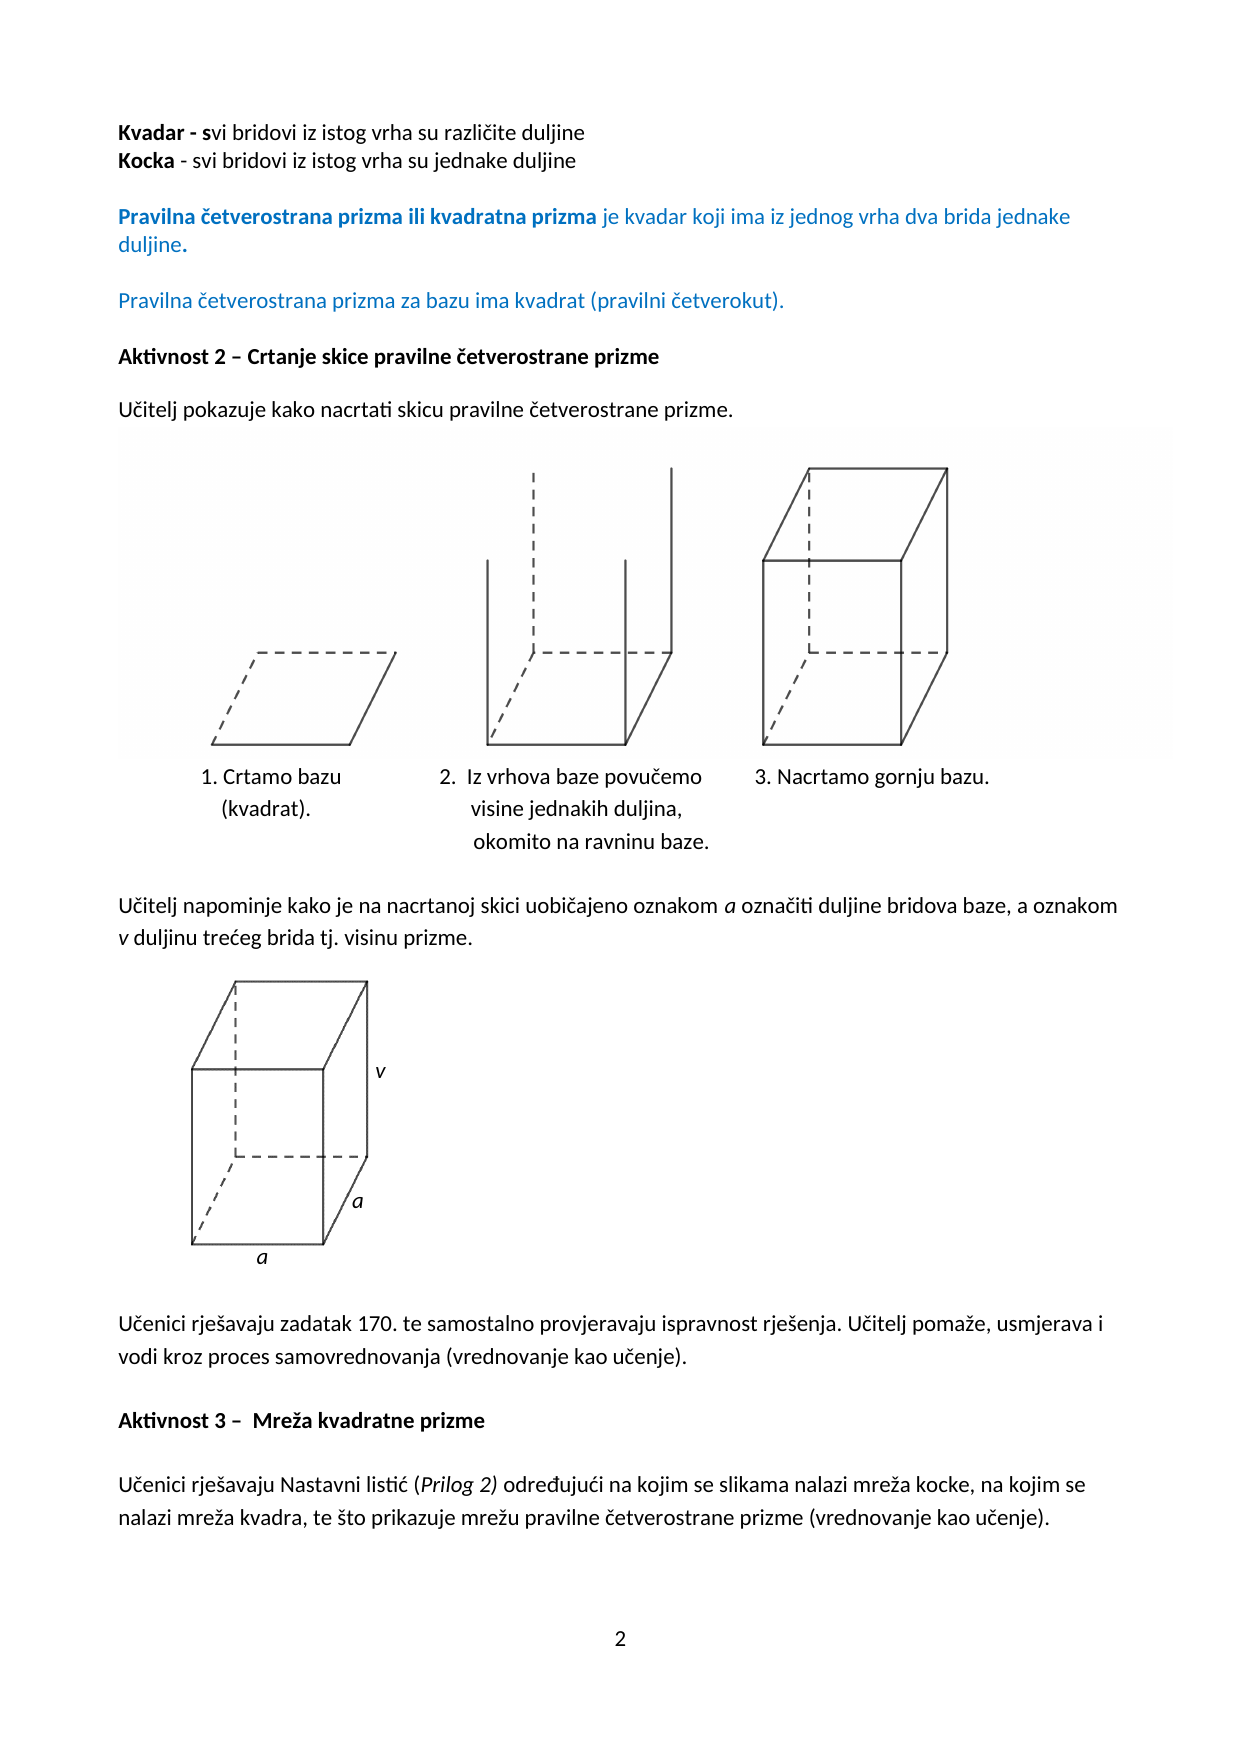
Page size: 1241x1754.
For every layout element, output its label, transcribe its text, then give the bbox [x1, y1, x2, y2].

text Učitelj pokazuje kako nacrtati skicu pravilne četverostrane prizme. [118, 395, 1122, 423]
text Kocka - svi bridovi iz istog vrha su jednake duljine [118, 146, 1122, 174]
text Pravilna četverostrana prizma ili kvadratna prizma je kvadar koji ima iz jednog vrha dva brida jednake duljine. [118, 202, 1122, 258]
text Aktivnost 2 – Crtanje skice pravilne četverostrane prizme [118, 342, 1122, 370]
picture [156, 951, 403, 1258]
text Kvadar - svi bridovi iz istog vrha su različite duljine [118, 118, 1122, 146]
text Aktivnost 3 – Mreža kvadratne prizme [118, 1406, 1122, 1434]
text 1. Crtamo bazu 2. Iz vrhova baze povučemo 3. Nacrtamo gornju bazu. [118, 762, 1122, 790]
text Pravilna četverostrana prizma za bazu ima kvadrat (pravilni četverokut). [118, 286, 1122, 314]
text (kvadrat). visine jednakih duljina, [118, 794, 1122, 823]
text okomito na ravninu baze. [118, 827, 1122, 855]
text Učenici rješavaju zadatak 170. te samostalno provjeravaju ispravnost rješenja. Učitelj pomaže, usmjerava i vodi kroz proces samovrednovanja (vrednovanje kao učenje). [118, 1309, 1122, 1370]
text Učenici rješavaju Nastavni listić (Prilog 2) određujući na kojim se slikama nalazi mreža kocke, na kojim se nalazi mreža kvadra, te što prikazuje mrežu pravilne četverostrane prizme (vrednovanje kao učenje). [118, 1471, 1122, 1531]
picture [118, 427, 1173, 759]
text Učitelj napominje kako je na nacrtanoj skici uobičajeno oznakom a označiti duljine bridova baze, a oznakom v duljinu trećeg brida tj. visinu prizme. [118, 891, 1122, 951]
